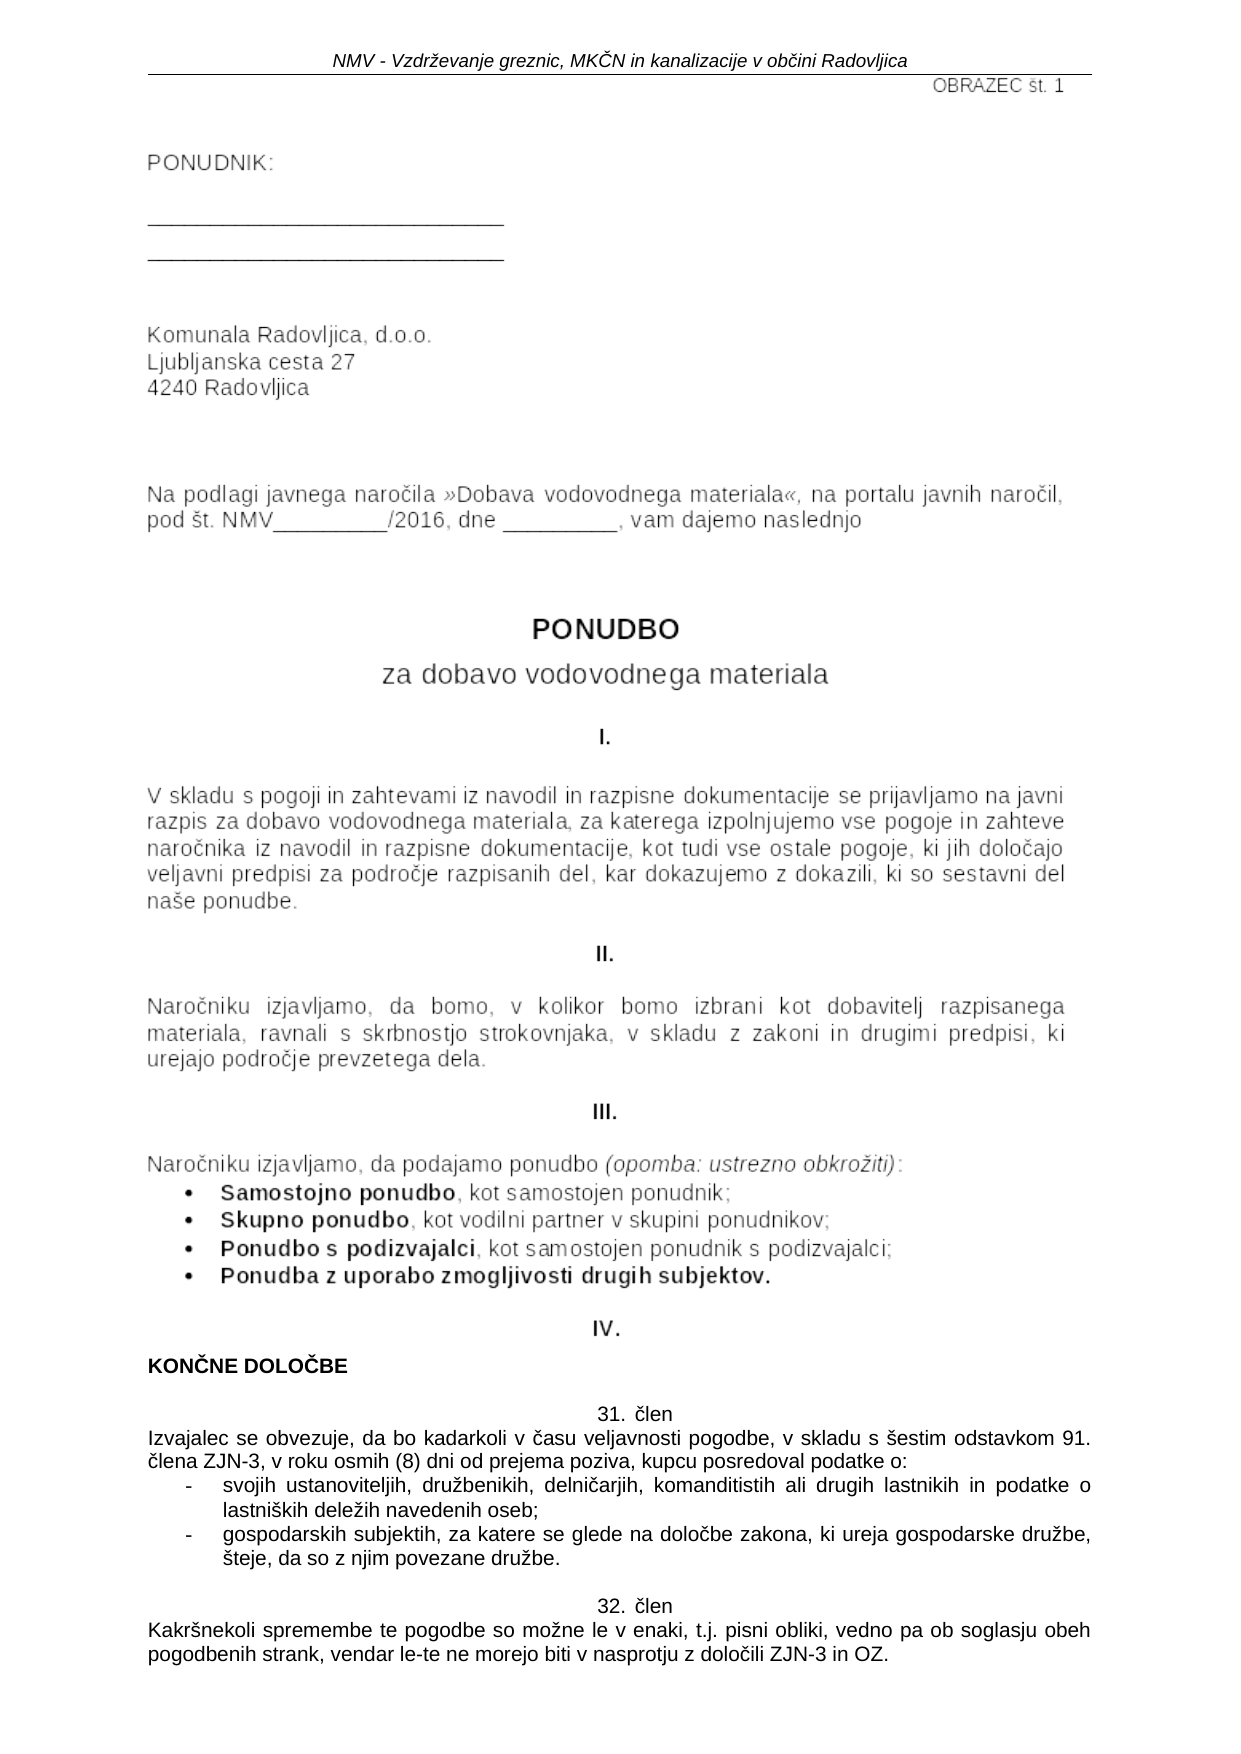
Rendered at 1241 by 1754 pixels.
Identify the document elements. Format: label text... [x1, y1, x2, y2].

list svojih ustanoviteljih, družbenikih, delničarjih, komanditistih ali drugih lastnikih in podatke o lastniških deležih navedenih oseb; [185, 1473, 1092, 1521]
text Izvajalec se obvezuje, da bo kadarkoli v času veljavnosti pogodbe, v skladu s šestim odstavkom 91. člena ZJN-3, v roku osmih (8) dni od prejema poziva, kupcu posredoval podatke o: [148, 1425, 1092, 1473]
list gospodarskih subjektih, za katere se glede na določbe zakona, ki ureja gospodarske družbe, šteje, da so z njim povezane družbe. [185, 1521, 1092, 1569]
list člen [177, 1593, 1092, 1617]
list člen [177, 1401, 1092, 1425]
text KONČNE DOLOČBE [148, 1353, 1092, 1377]
text Kakršnekoli spremembe te pogodbe so možne le v enaki, t.j. pisni obliki, vedno pa ob soglasju obeh pogodbenih strank, vendar le-te ne morejo biti v nasprotju z določili ZJN-3 in OZ. [148, 1617, 1092, 1665]
